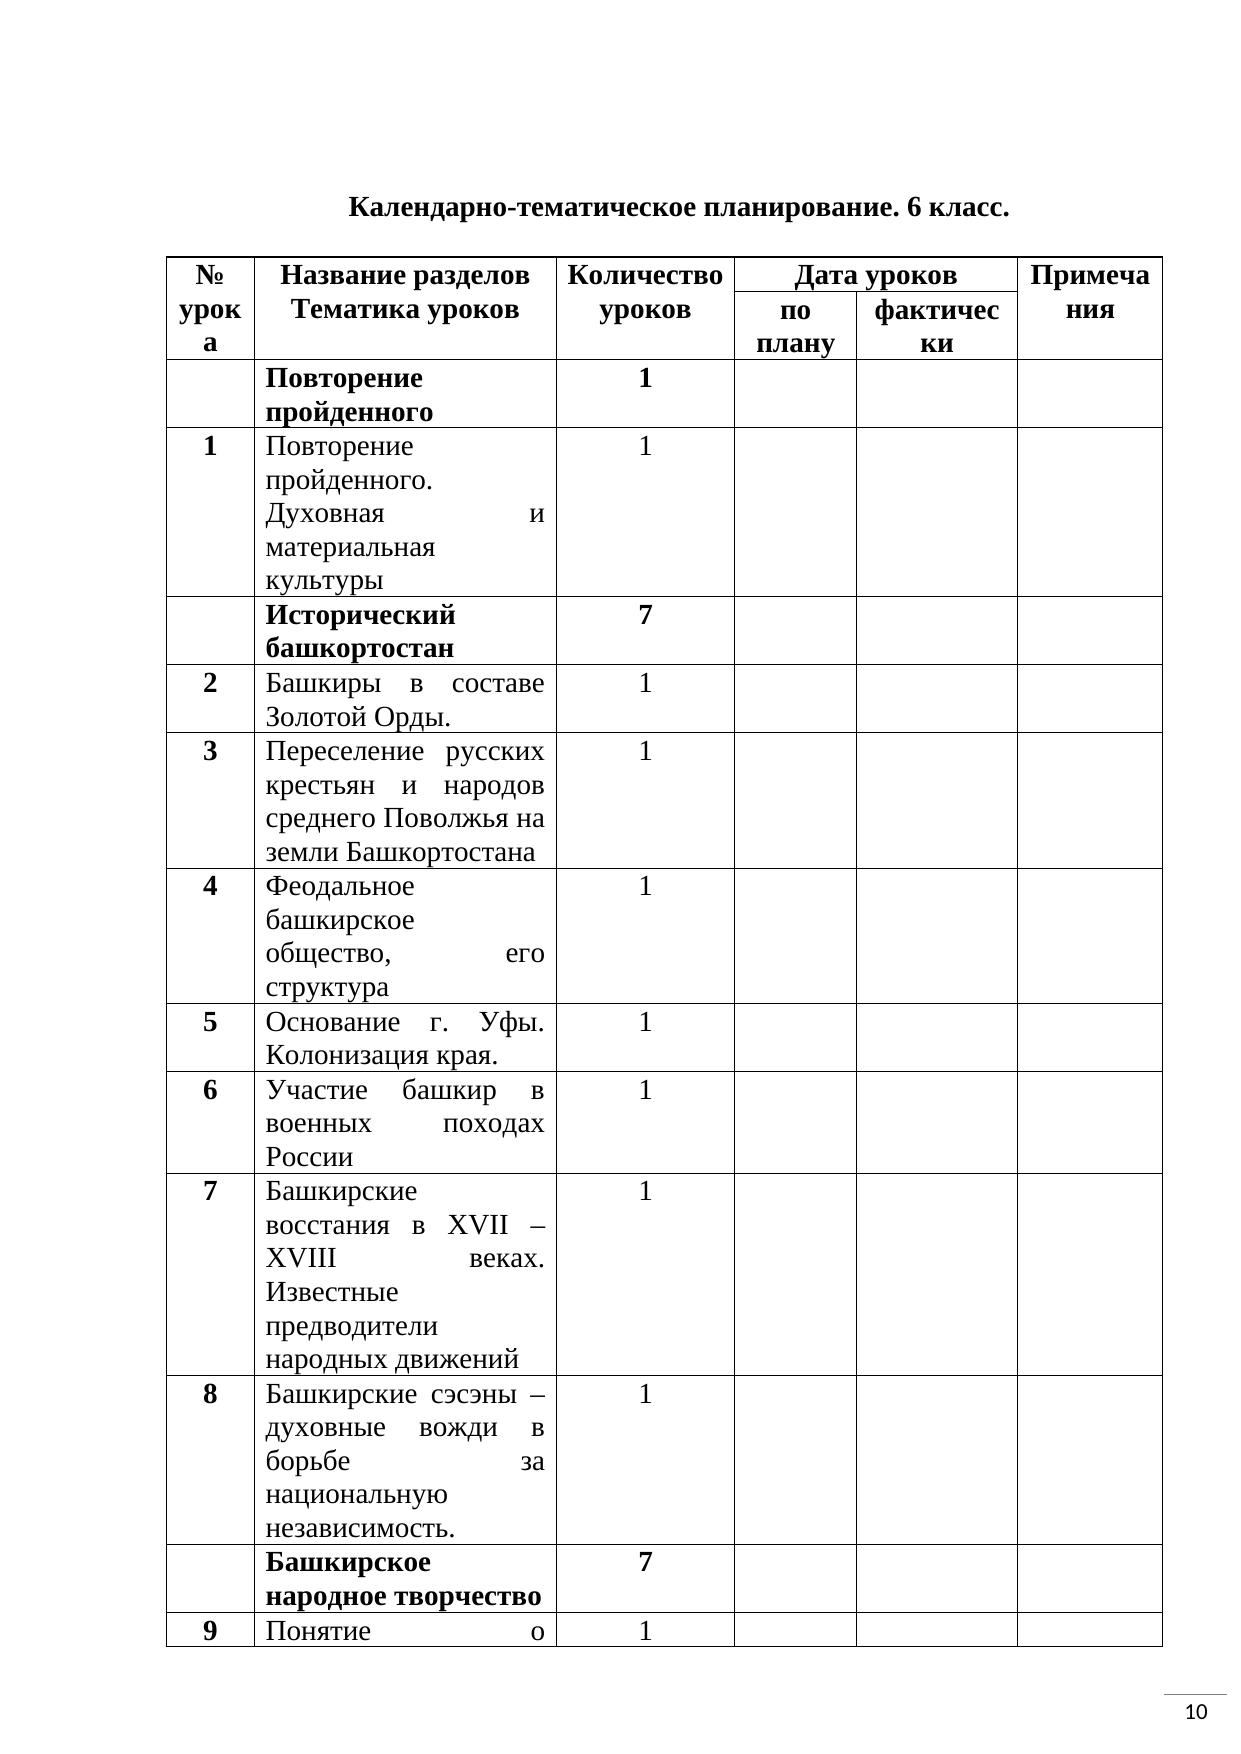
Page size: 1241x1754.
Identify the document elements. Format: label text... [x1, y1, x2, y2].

table_cell [857, 360, 1017, 427]
table_cell [735, 733, 856, 867]
table_cell 1 [557, 1376, 734, 1543]
table_header Количество уроков [557, 258, 734, 359]
table_cell [857, 1072, 1017, 1172]
table_cell Башкирские сэсэны – духовные вожди в борьбе за национальную независимость. [255, 1376, 556, 1543]
table_cell 6 [167, 1072, 254, 1172]
table_cell [1018, 1376, 1162, 1543]
table_header Название разделов Тематика уроков [255, 258, 556, 359]
table_cell Участие башкир в военных походах России [255, 1072, 556, 1172]
table_cell [1018, 1545, 1162, 1612]
table_cell [1018, 665, 1162, 732]
table_cell 1 [557, 1072, 734, 1172]
table_cell Башкирские восстания в XVII – XVIII веках. Известные предводители народных движений [255, 1174, 556, 1375]
table_cell 4 [167, 869, 254, 1003]
table_cell [1018, 869, 1162, 1003]
table_cell [1018, 1072, 1162, 1172]
table_cell 7 [557, 597, 734, 664]
table_cell Переселение русских крестьян и народов среднего Поволжья на земли Башкортостана [255, 733, 556, 867]
table_cell [167, 360, 254, 427]
table_cell по плану [735, 292, 856, 359]
table_cell 8 [167, 1376, 254, 1543]
table_cell 1 [557, 1004, 734, 1071]
table_cell [735, 1376, 856, 1543]
table_cell [735, 1613, 856, 1646]
table_cell [167, 1545, 254, 1612]
table_cell 1 [557, 1174, 734, 1375]
table_header Примечания [1018, 258, 1162, 359]
table_cell [735, 665, 856, 732]
table_cell Основание г. Уфы. Колонизация края. [255, 1004, 556, 1071]
table_cell 2 [167, 665, 254, 732]
table_header № урока [167, 258, 254, 359]
table_cell [735, 597, 856, 664]
table_cell [735, 428, 856, 596]
table_cell [167, 597, 254, 664]
table_cell [735, 1004, 856, 1071]
table_cell 3 [167, 733, 254, 867]
table_cell 1 [557, 733, 734, 867]
table_cell 1 [557, 360, 734, 427]
table_cell [735, 1545, 856, 1612]
table_cell [735, 869, 856, 1003]
table_cell Повторение пройденного. Духовная и материальная культуры [255, 428, 556, 596]
table_cell [857, 1376, 1017, 1543]
table_cell 9 [167, 1613, 254, 1646]
table_cell 1 [557, 428, 734, 596]
table_cell [1018, 360, 1162, 427]
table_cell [255, 1613, 556, 1646]
table_cell [857, 665, 1017, 732]
table_cell 7 [557, 1545, 734, 1612]
table_cell [1018, 597, 1162, 664]
table_cell [1018, 1613, 1162, 1646]
table_cell 1 [557, 1613, 734, 1646]
table_header Дата уроков [735, 258, 1017, 291]
table_cell 1 [167, 428, 254, 596]
table_cell [857, 1613, 1017, 1646]
table_cell Исторический башкортостан [255, 597, 556, 664]
table_cell 1 [557, 665, 734, 732]
table_cell 1 [557, 869, 734, 1003]
table_cell 7 [167, 1174, 254, 1375]
table_cell Повторение пройденного [255, 360, 556, 427]
table_cell Феодальное башкирское общество, его структура [255, 869, 556, 1003]
list Календарно-тематическое планирование. 6 класс. [177, 189, 1152, 223]
table_cell [1018, 733, 1162, 867]
table_cell 5 [167, 1004, 254, 1071]
table_cell фактически [857, 292, 1017, 359]
table_cell Башкиры в составе Золотой Орды. [255, 665, 556, 732]
table_cell [857, 1004, 1017, 1071]
table_cell [735, 1072, 856, 1172]
table_cell [735, 360, 856, 427]
table_cell [857, 869, 1017, 1003]
table_cell [857, 428, 1017, 596]
table_cell [857, 1545, 1017, 1612]
table_cell [857, 597, 1017, 664]
table_cell [857, 733, 1017, 867]
table_cell Башкирское народное творчество [255, 1545, 556, 1612]
table_cell [1018, 1174, 1162, 1375]
table_cell [735, 1174, 856, 1375]
table_cell [1018, 1004, 1162, 1071]
table_cell [857, 1174, 1017, 1375]
table_cell [1018, 428, 1162, 596]
